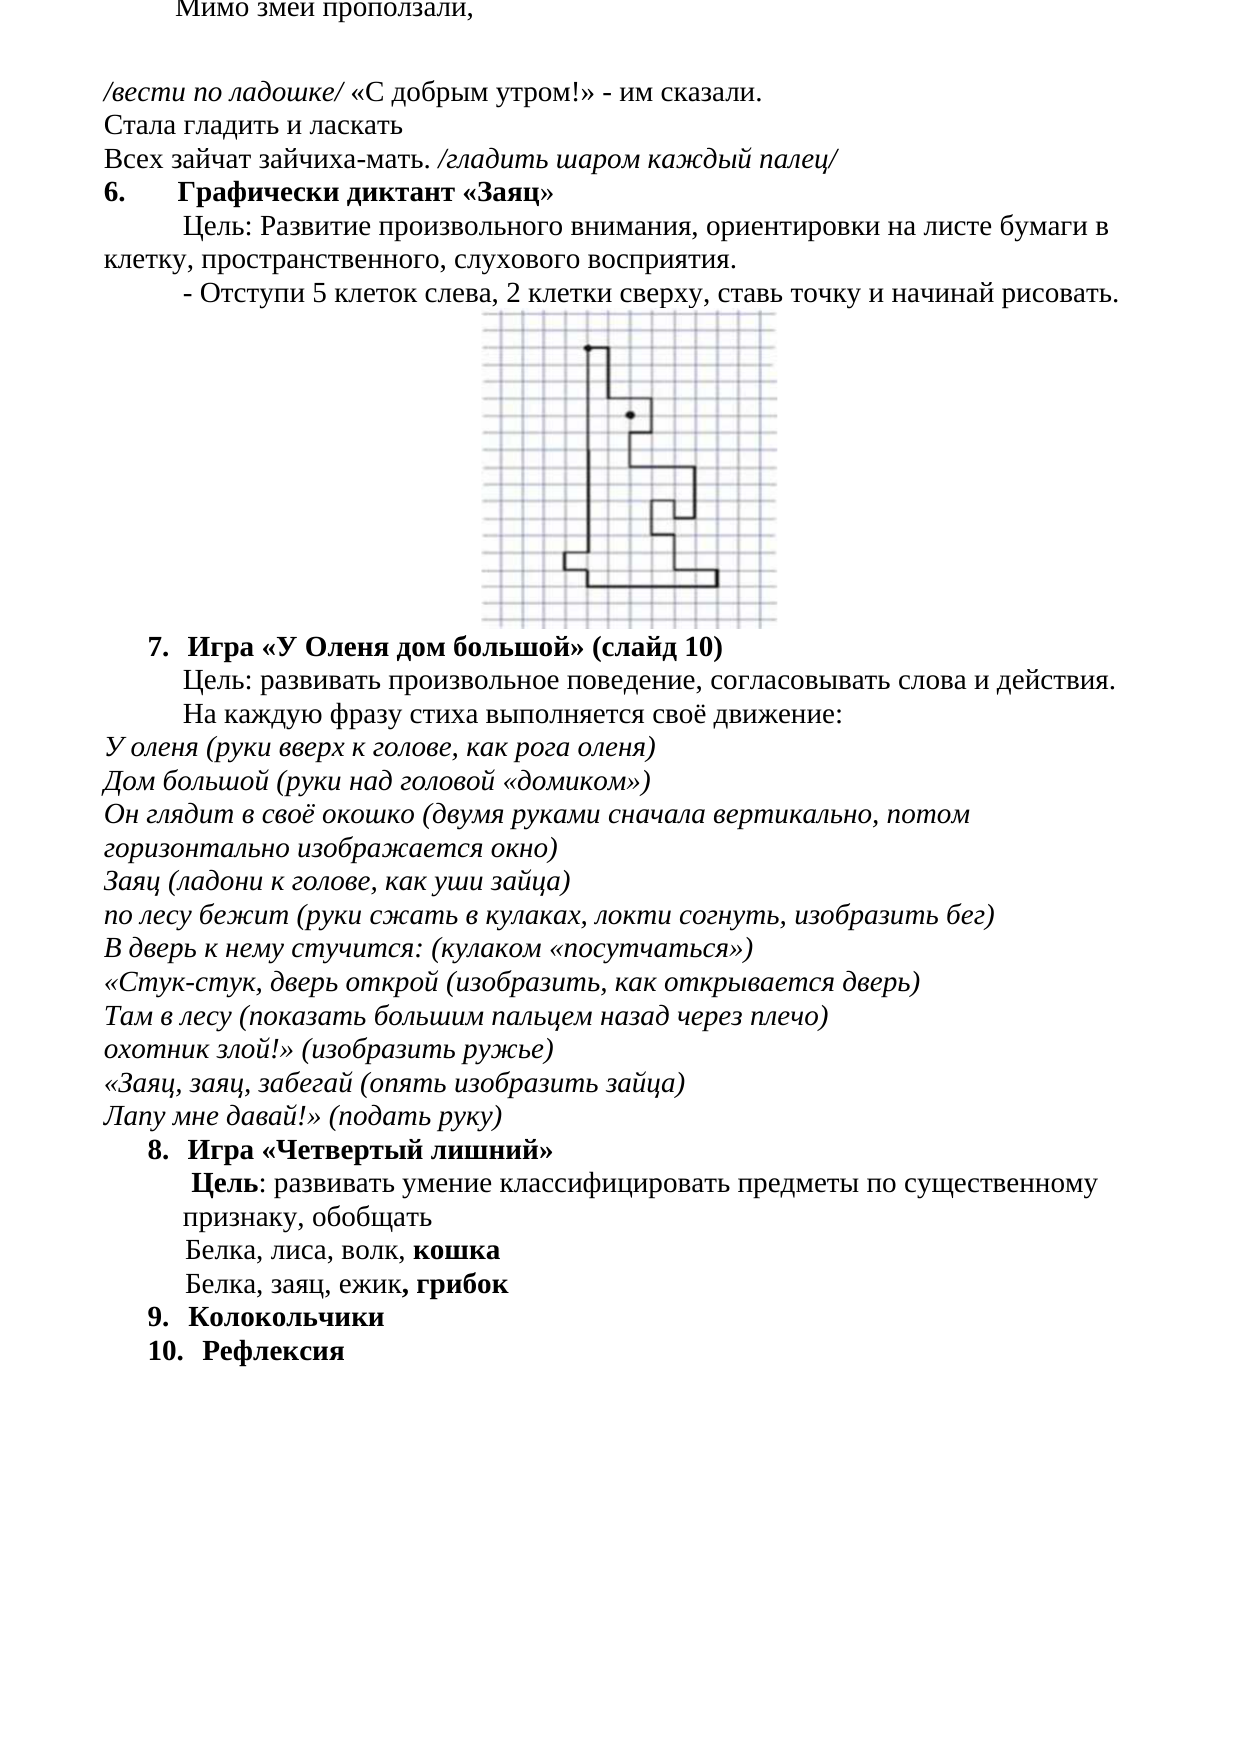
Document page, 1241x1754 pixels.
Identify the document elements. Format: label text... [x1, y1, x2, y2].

text по лесу бежит (руки сжать в кулаках, локти согнуть, изобразить бег) [103, 897, 1155, 931]
text Белка, заяц, ежик, грибок [103, 1266, 1155, 1299]
text Лапу мне давай!» (подать руку) [103, 1098, 1155, 1132]
text Там в лесу (показать большим пальцем назад через плечо) [103, 998, 1155, 1031]
text У оленя (руки вверх к голове, как рога оленя) [103, 729, 1155, 763]
list Игра «Четвертый лишний» [103, 1132, 1155, 1165]
text Он глядит в своё окошко (двумя руками сначала вертикально, потом горизонтально изображается окно) [103, 796, 1155, 863]
text /вести по ладошке/ «С добрым утром!» - им сказали. [103, 74, 1155, 107]
text - Отступи 5 клеток слева, 2 клетки сверху, ставь точку и начинай рисовать. [103, 275, 1155, 309]
list Игра «У Оленя дом большой» (слайд 10) [103, 629, 1155, 662]
text Цель: Развитие произвольного внимания, ориентировки на листе бумаги в клетку, пространственного, слухового восприятия. [103, 208, 1155, 275]
text Цель: развивать умение классифицировать предметы по существенному признаку, обобщать [183, 1165, 1155, 1232]
text Дом большой (руки над головой «домиком») [103, 763, 1155, 796]
text охотник злой!» (изобразить ружье) [103, 1031, 1155, 1065]
text Белка, лиса, волк, кошка [103, 1232, 1155, 1266]
text Всех зайчат зайчиха-мать. /гладить шаром каждый палец/ [103, 141, 1155, 174]
picture [481, 308, 778, 629]
text «Стук-стук, дверь открой (изобразить, как открывается дверь) [103, 964, 1155, 998]
text Цель: развивать произвольное поведение, согласовывать слова и действия. [103, 662, 1155, 696]
text На каждую фразу стиха выполняется своё движение: [103, 696, 1155, 729]
list Графически диктант «Заяц» [103, 174, 1155, 208]
list Рефлексия [103, 1333, 1155, 1367]
text В дверь к нему стучится: (кулаком «посутчаться») [103, 931, 1155, 964]
list Колокольчики [103, 1299, 1155, 1333]
text Заяц (ладони к голове, как уши зайца) [103, 863, 1155, 897]
text Стала гладить и ласкать [103, 107, 1155, 141]
text «Заяц, заяц, забегай (опять изобразить зайца) [103, 1065, 1155, 1098]
